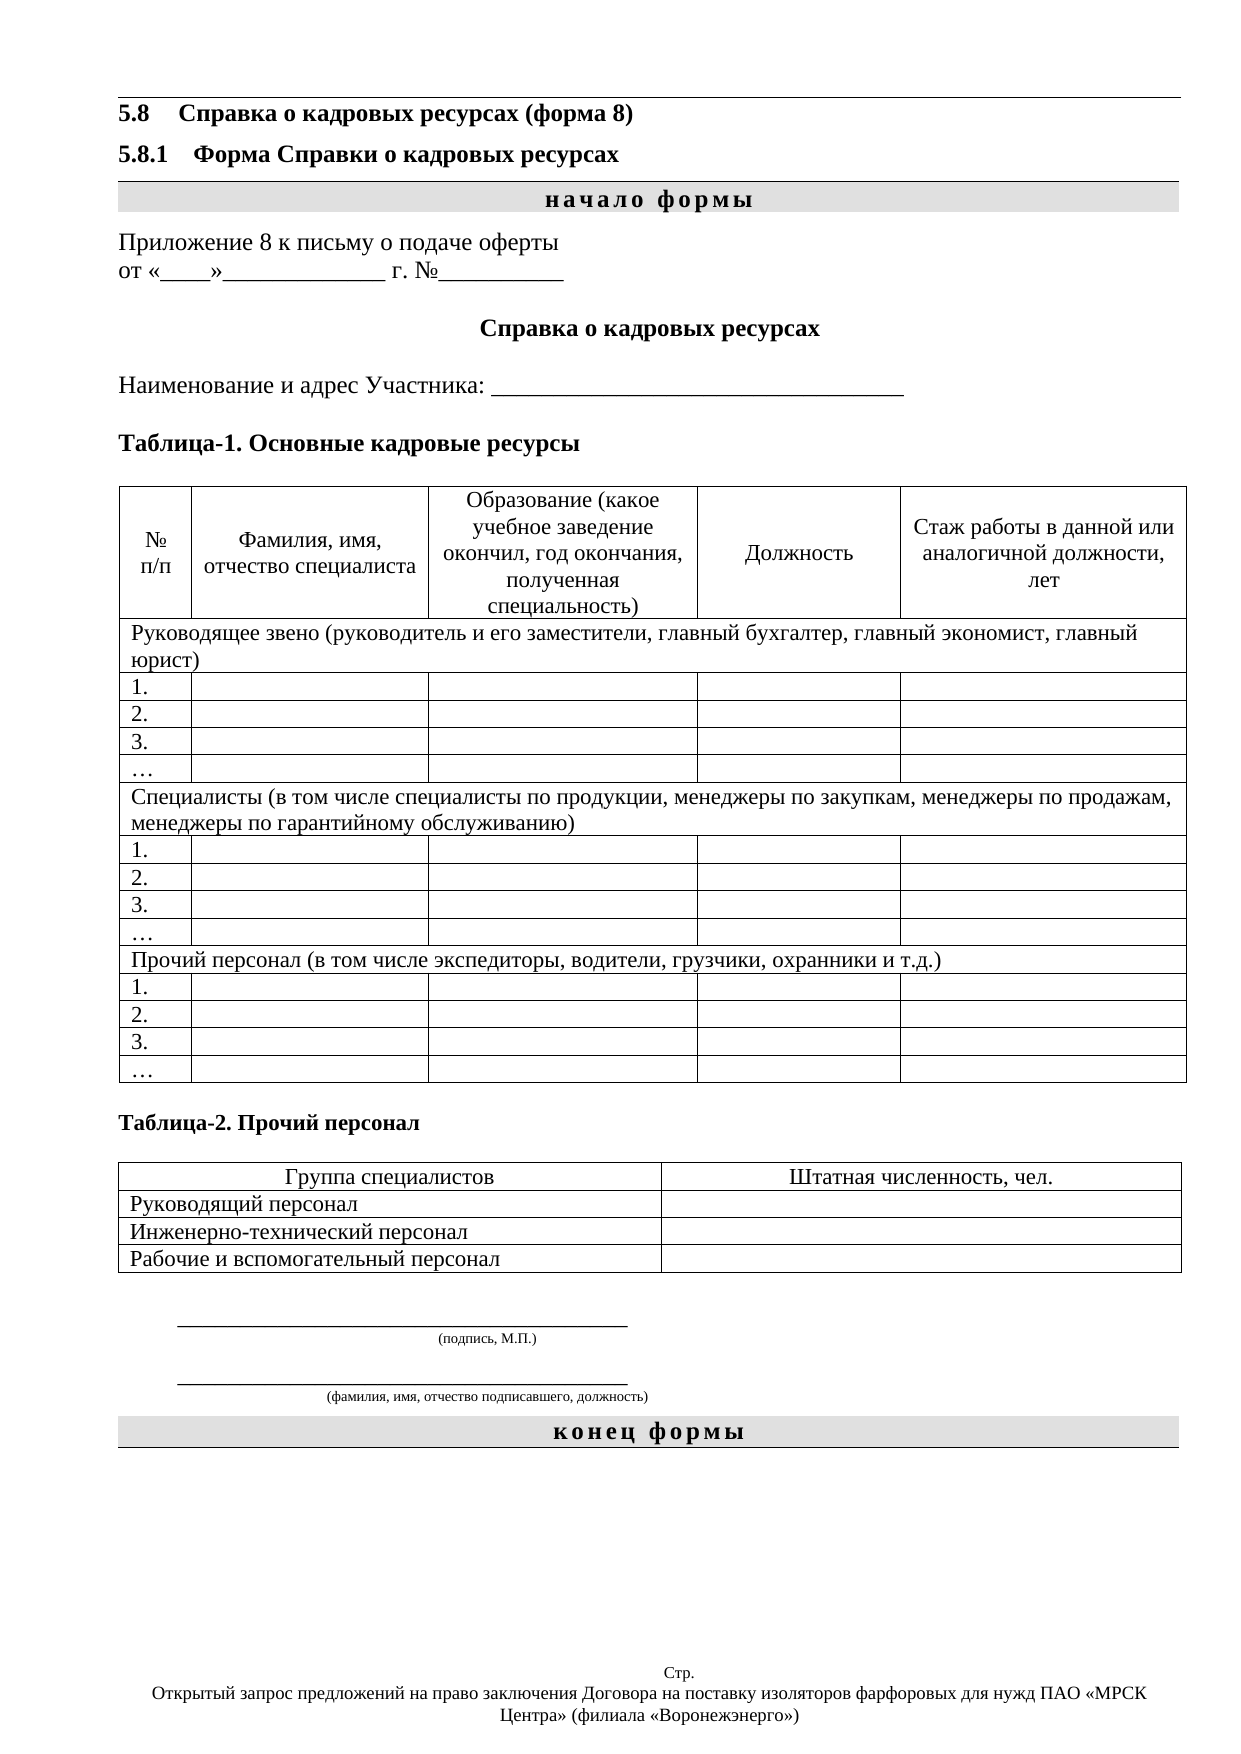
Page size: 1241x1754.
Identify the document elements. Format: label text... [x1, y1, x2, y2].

table_cell [901, 891, 1186, 918]
table_cell [698, 701, 900, 727]
table_cell [429, 891, 697, 918]
table_cell [192, 1056, 428, 1082]
table_cell [698, 974, 900, 1000]
text (фамилия, имя, отчество подписавшего, должность) [118, 1388, 797, 1416]
table_cell [429, 974, 697, 1000]
table_cell [698, 728, 900, 754]
table_cell [901, 728, 1186, 754]
table_cell [192, 728, 428, 754]
table_cell [698, 1001, 900, 1027]
text начало формы [118, 182, 1179, 212]
text Таблица-1. Основные кадровые ресурсы [118, 428, 1181, 457]
table_cell [192, 891, 428, 918]
text Наименование и адрес Участника: _________________________________ [118, 371, 1181, 399]
table_cell [120, 974, 191, 1000]
table_cell [901, 701, 1186, 727]
text (подпись, М.П.) [118, 1330, 797, 1359]
table_header Штатная численность, чел. [662, 1163, 1181, 1189]
text ____________________________________ [118, 1301, 1181, 1330]
table_cell [901, 1001, 1186, 1027]
table_cell [698, 919, 900, 945]
table_cell [429, 1028, 697, 1054]
table_cell [901, 974, 1186, 1000]
table_cell [192, 1028, 428, 1054]
table_cell Руководящее звено (руководитель и его заместители, главный бухгалтер, главный экономист, главный юрист) [120, 619, 1186, 672]
table_cell [662, 1218, 1181, 1244]
table_cell [192, 701, 428, 727]
table_cell … [120, 1056, 191, 1082]
table_cell [429, 836, 697, 863]
table_cell … [120, 755, 191, 782]
table_cell Инженерно-технический персонал [119, 1218, 661, 1244]
table_cell [901, 836, 1186, 863]
table_cell [698, 673, 900, 699]
table_cell [120, 701, 191, 727]
table_cell [698, 864, 900, 890]
table_header № п/п [120, 487, 191, 618]
table_cell Специалисты (в том числе специалисты по продукции, менеджеры по закупкам, менеджеры по продажам, менеджеры по гарантийному обслуживанию) [120, 783, 1186, 835]
table_header Должность [698, 487, 900, 618]
table_cell [901, 919, 1186, 945]
table_header Образование (какое учебное заведение окончил, год окончания, полученная специальность) [429, 487, 697, 618]
table_cell [192, 755, 428, 782]
table_cell Рабочие и вспомогательный персонал [119, 1245, 661, 1272]
table_cell [120, 864, 191, 890]
table_cell [429, 919, 697, 945]
table_cell [192, 836, 428, 863]
table_cell Прочий персонал (в том числе экспедиторы, водители, грузчики, охранники и т.д.) [120, 946, 1186, 972]
table_cell [429, 673, 697, 699]
table_cell [429, 755, 697, 782]
table_cell [120, 891, 191, 918]
text Таблица-2. Прочий персонал [118, 1109, 1181, 1136]
table_cell [429, 1001, 697, 1027]
text Приложение 8 к письму о подаче оферты от «____»_____________ г. №__________ [118, 227, 1181, 284]
table_cell [429, 701, 697, 727]
table_cell [429, 864, 697, 890]
table_cell [901, 673, 1186, 699]
text конец формы [118, 1416, 1179, 1447]
table_cell [901, 864, 1186, 890]
table_header Стаж работы в данной или аналогичной должности, лет [901, 487, 1186, 618]
table_cell [901, 1028, 1186, 1054]
table_cell [192, 1001, 428, 1027]
text Справка о кадровых ресурсах [118, 313, 1181, 342]
table_cell [120, 1028, 191, 1054]
text ____________________________________ [118, 1359, 1181, 1388]
table_header Фамилия, имя, отчество специалиста [192, 487, 428, 618]
table_cell [120, 1001, 191, 1027]
table_cell [698, 1056, 900, 1082]
table_cell [192, 919, 428, 945]
table_header Группа специалистов [119, 1163, 661, 1189]
table_cell [698, 755, 900, 782]
table_cell [429, 1056, 697, 1082]
table_cell [662, 1191, 1181, 1217]
subtitle Справка о кадровых ресурсах (форма 8) [118, 98, 1181, 127]
table_cell [192, 673, 428, 699]
table_cell [120, 673, 191, 699]
table_cell [429, 728, 697, 754]
table_cell Руководящий персонал [119, 1191, 661, 1217]
table_cell [901, 755, 1186, 782]
table_cell [192, 864, 428, 890]
table_cell [901, 1056, 1186, 1082]
table_cell [662, 1245, 1181, 1272]
table_cell [698, 1028, 900, 1054]
table_cell [192, 974, 428, 1000]
subtitle Форма Справки о кадровых ресурсах [118, 139, 1181, 168]
table_cell [120, 836, 191, 863]
table_cell … [120, 919, 191, 945]
table_cell [698, 891, 900, 918]
table_cell [120, 728, 191, 754]
table_cell [698, 836, 900, 863]
